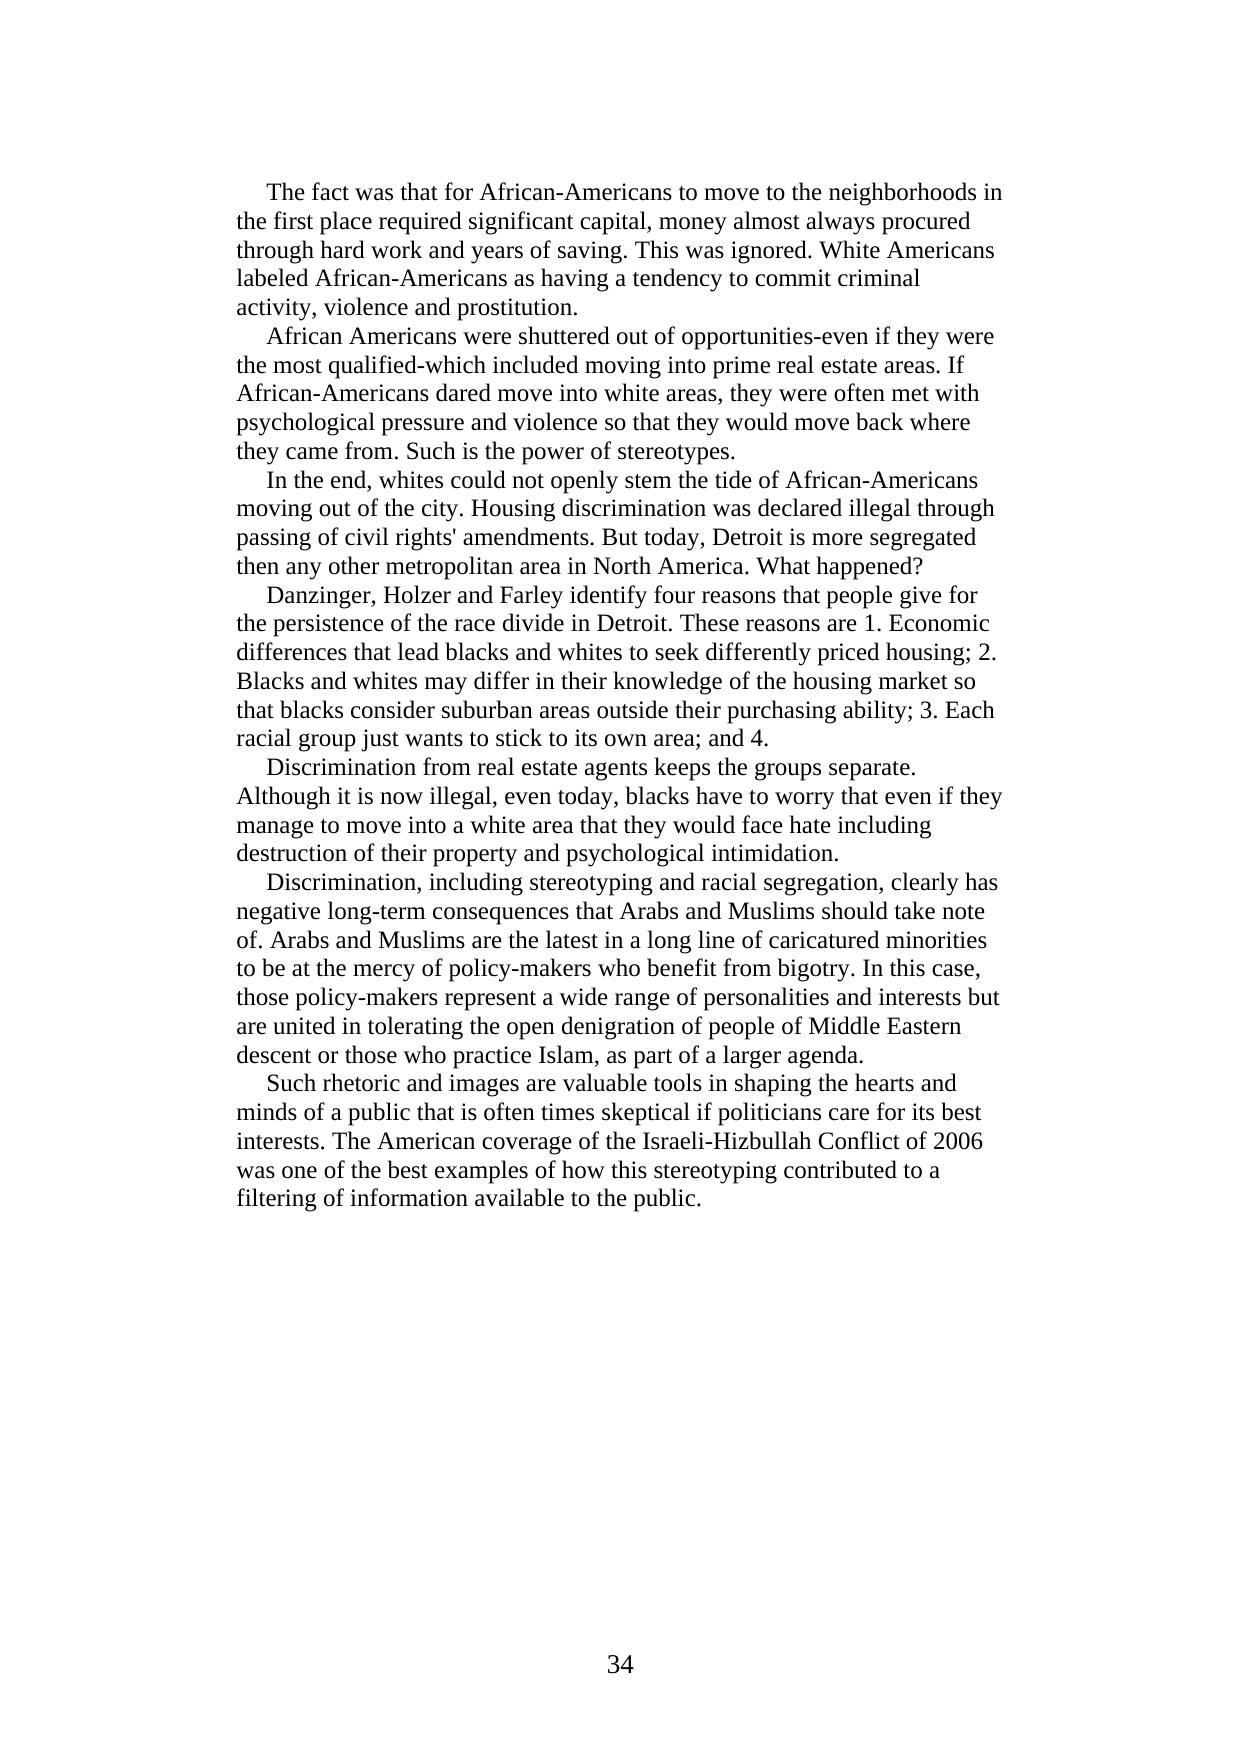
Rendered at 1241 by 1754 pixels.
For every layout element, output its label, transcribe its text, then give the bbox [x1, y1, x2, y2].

text Discrimination from real estate agents keeps the groups separate. Although it is now illegal, even today, blacks have to worry that even if they manage to move into a white area that they would face hate including destruction of their property and psychological intimidation. [236, 752, 1004, 867]
text Danzinger, Holzer and Farley identify four reasons that people give for the persistence of the race divide in Detroit. These reasons are 1. Economic differences that lead blacks and whites to seek differently priced housing; 2. Blacks and whites may differ in their knowledge of the housing market so that blacks consider suburban areas outside their purchasing ability; 3. Each racial group just wants to stick to its own area; and 4. [236, 580, 1004, 752]
text African Americans were shuttered out of opportunities-even if they were the most qualified-which included moving into prime real estate areas. If African-Americans dared move into white areas, they were often met with psychological pressure and violence so that they would move back where they came from. Such is the power of stereotypes. [236, 321, 1004, 465]
text In the end, whites could not openly stem the tide of African-Americans moving out of the city. Housing discrimination was declared illegal through passing of civil rights' amendments. But today, Detroit is more segregated then any other metropolitan area in North America. What happened? [236, 465, 1004, 580]
text The fact was that for African-Americans to move to the neighborhoods in the first place required significant capital, money almost always procured through hard work and years of saving. This was ignored. White Americans labeled African-Americans as having a tendency to commit criminal activity, violence and prostitution. [236, 177, 1004, 321]
text Such rhetoric and images are valuable tools in shaping the hearts and minds of a public that is often times skeptical if politicians care for its best interests. The American coverage of the Israeli-Hizbullah Conflict of 2006 was one of the best examples of how this stereotyping contributed to a filtering of information available to the public. [236, 1068, 1004, 1212]
text Discrimination, including stereotyping and racial segregation, clearly has negative long-term consequences that Arabs and Muslims should take note of. Arabs and Muslims are the latest in a long line of caricatured minorities to be at the mercy of policy-makers who benefit from bigotry. In this case, those policy-makers represent a wide range of personalities and interests but are united in tolerating the open denigration of people of Middle Eastern descent or those who practice Islam, as part of a larger agenda. [236, 867, 1004, 1068]
